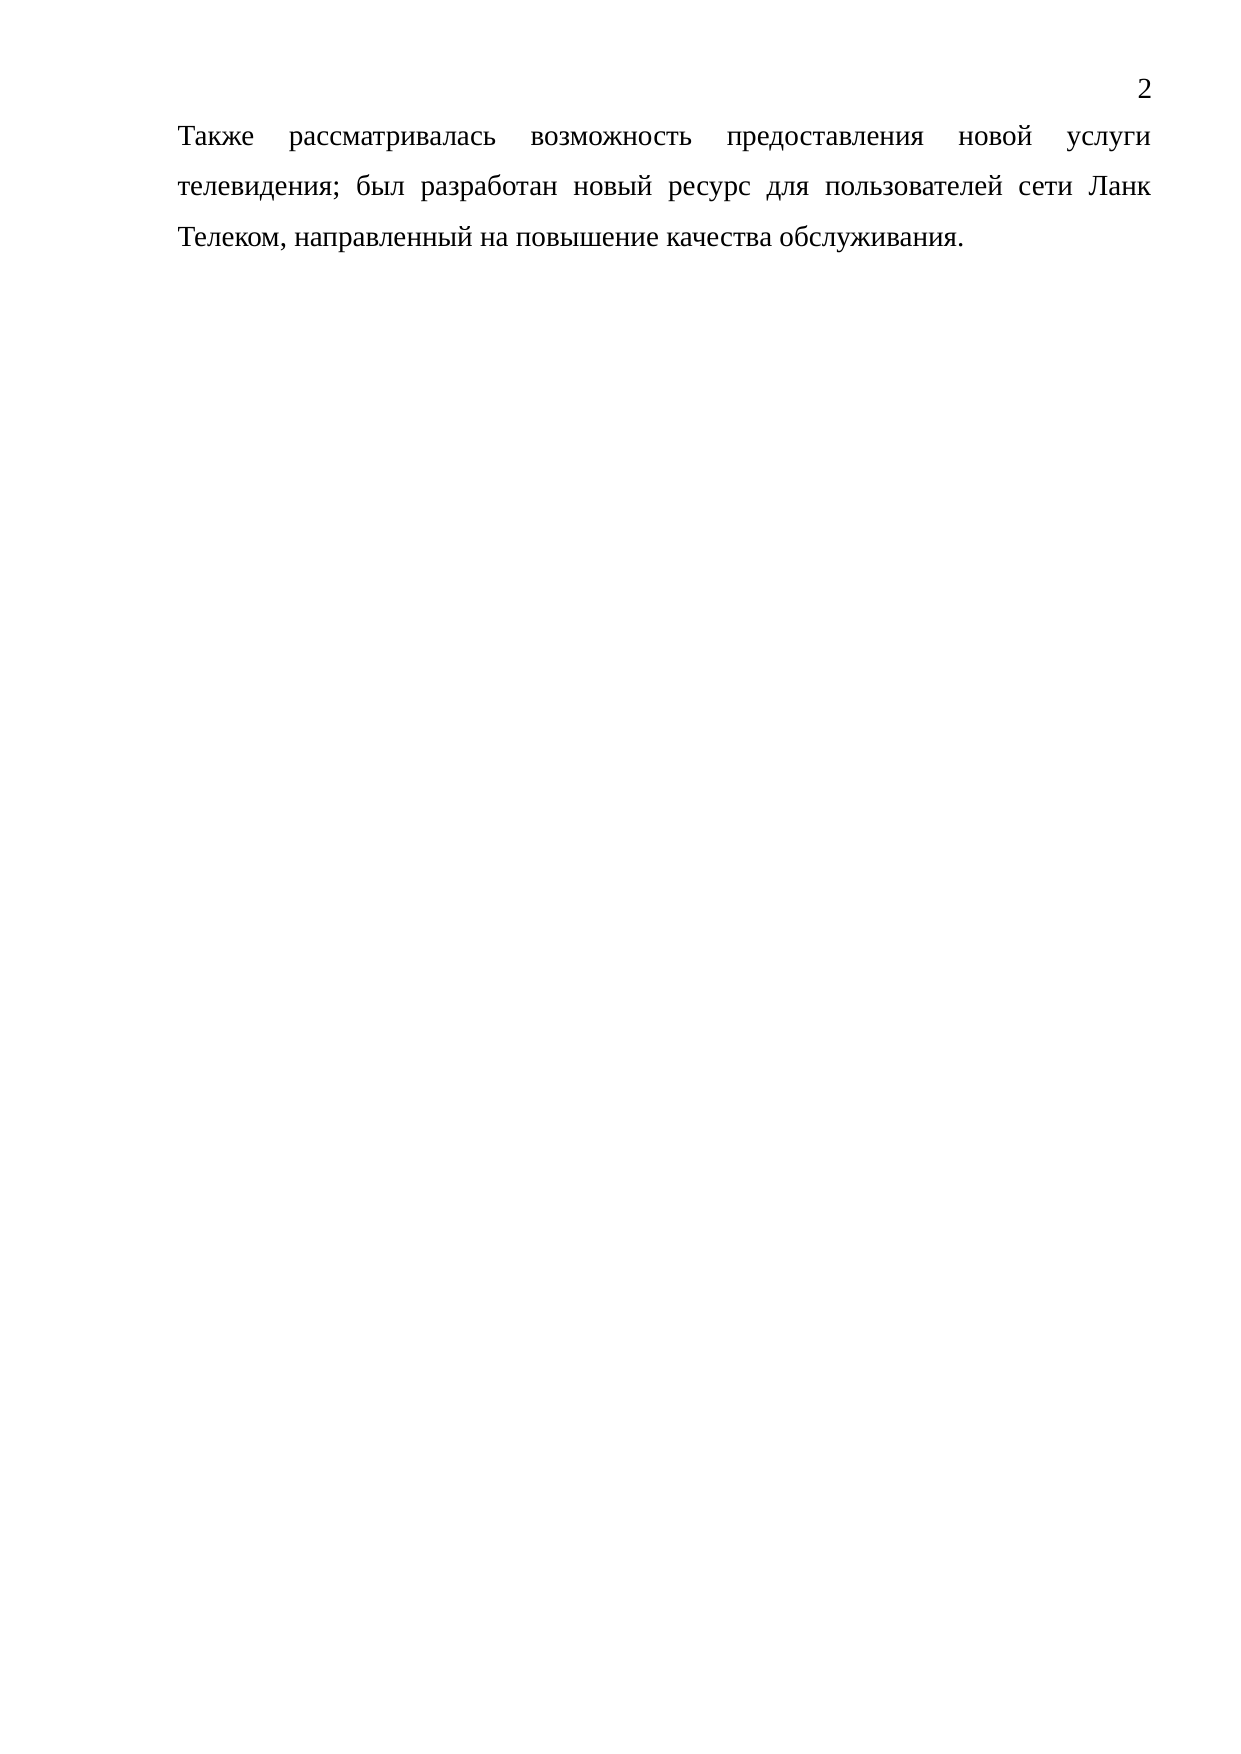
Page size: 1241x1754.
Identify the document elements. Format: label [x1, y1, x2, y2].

text [177, 118, 1152, 252]
